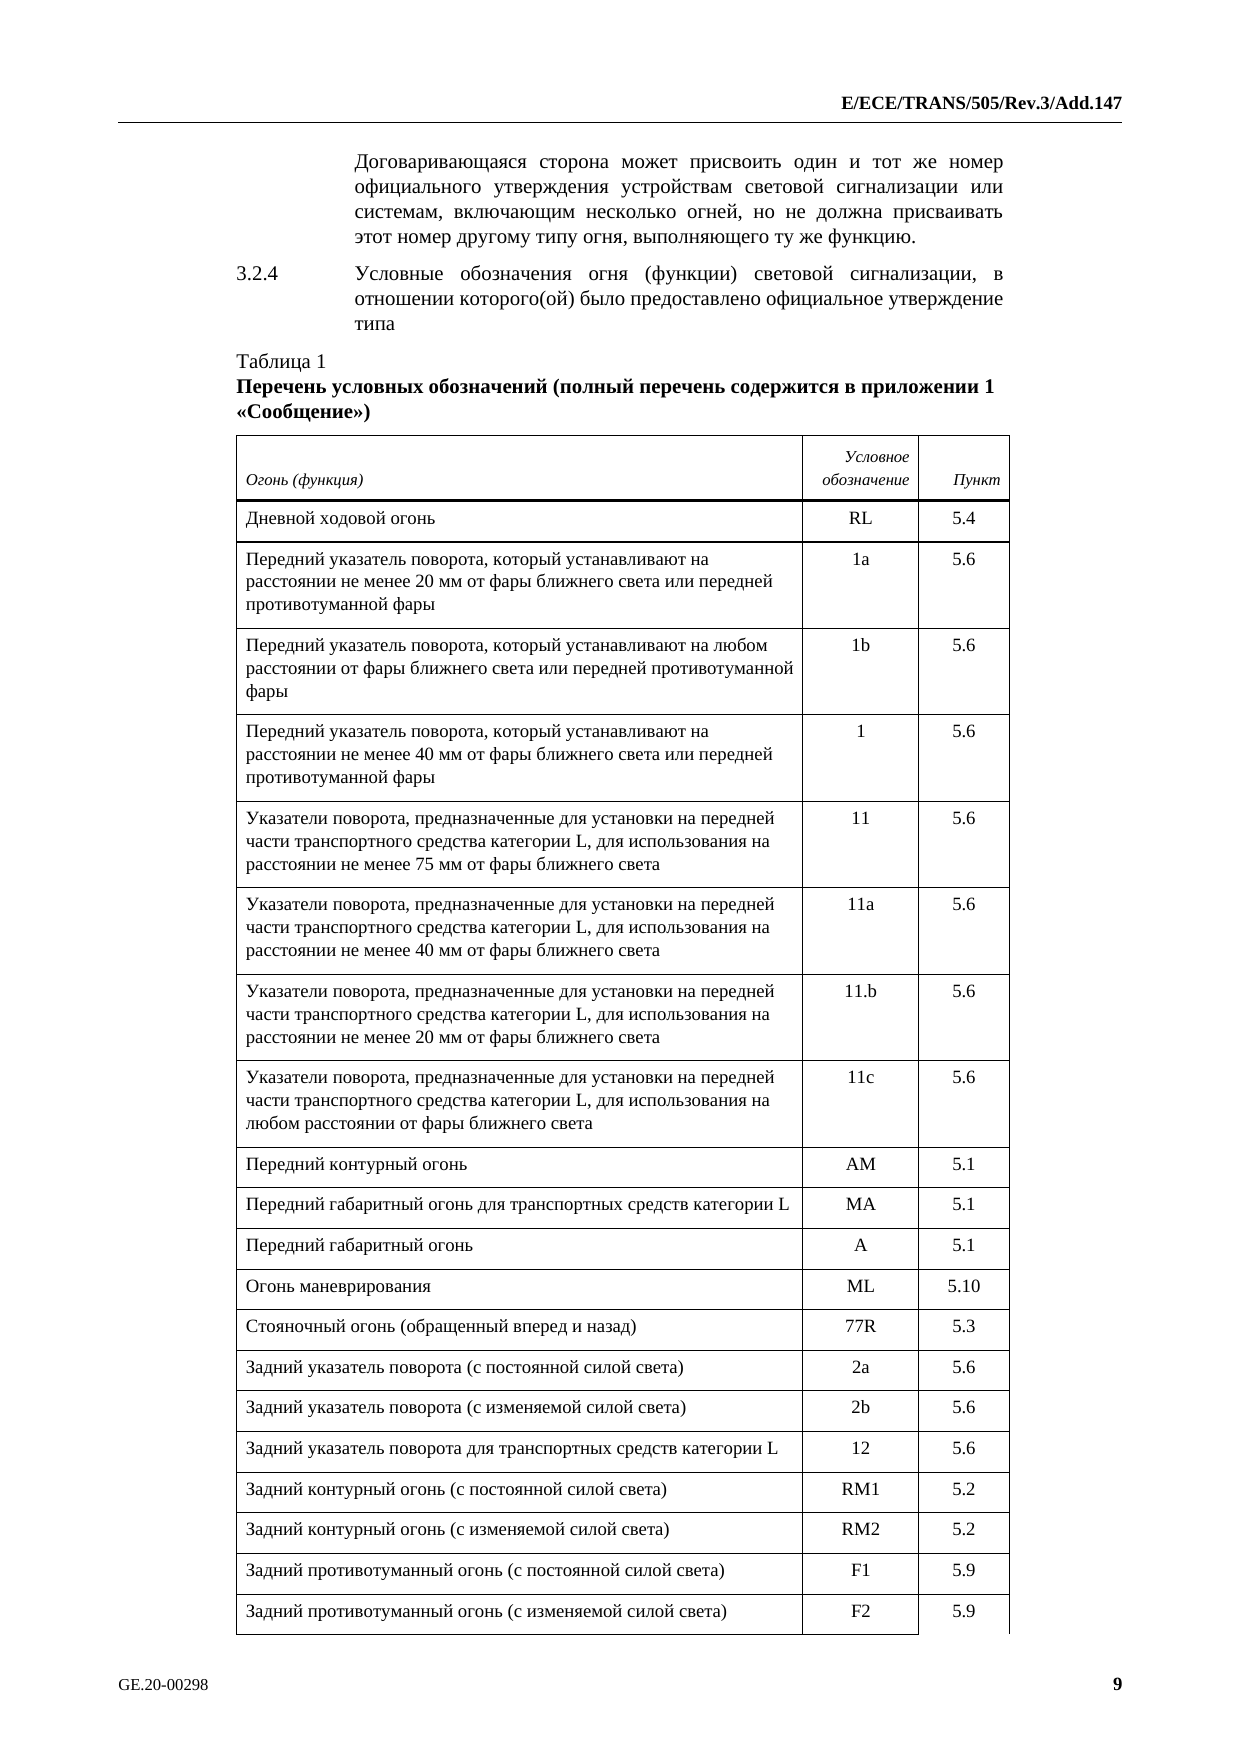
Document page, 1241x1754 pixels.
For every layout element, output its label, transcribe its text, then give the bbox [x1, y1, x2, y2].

table_cell 5.2 [919, 1513, 1009, 1553]
table_cell RM2 [803, 1513, 918, 1553]
table_cell Задний противотуманный огонь (с изменяемой силой света) [237, 1595, 802, 1634]
table_cell 5.6 [919, 888, 1009, 974]
table_cell AM [803, 1148, 918, 1187]
table_cell 11.b [803, 975, 918, 1060]
table_header Огонь (функция) [237, 436, 802, 499]
table_cell 11 [803, 802, 918, 887]
text Таблица 1 Перечень условных обозначений (полный перечень содержится в приложении 1 «Сообщение») [236, 348, 1004, 423]
table_cell 5.6 [919, 1391, 1009, 1431]
table_cell A [803, 1229, 918, 1268]
table_cell 5.1 [919, 1229, 1009, 1268]
table_cell F1 [803, 1554, 918, 1593]
table_cell 5.4 [919, 502, 1009, 541]
table_cell 5.6 [919, 975, 1009, 1060]
table_cell 5.6 [919, 715, 1009, 801]
table_cell Передний указатель поворота, который устанавливают на расстоянии не менее 20 мм от фары ближнего света или передней противотуманной фары [237, 543, 802, 628]
table_cell 5.6 [919, 1432, 1009, 1472]
table_cell 5.1 [919, 1188, 1009, 1228]
table_cell Задний контурный огонь (с изменяемой силой света) [237, 1513, 802, 1553]
text Договаривающаяся сторона может присвоить один и тот же номер официального утверждения устройствам световой сигнализации или системам, включающим несколько огней, но не должна присваивать этот номер другому типу огня, выполняющего ту же функцию. [354, 148, 1004, 248]
table_cell 5.2 [919, 1473, 1009, 1512]
table_cell ML [803, 1270, 918, 1309]
table_cell 11а [803, 888, 918, 974]
table_cell RL [803, 502, 918, 541]
table_cell 5.9 [919, 1595, 1009, 1634]
table_cell Передний указатель поворота, который устанавливают на любом расстоянии от фары ближнего света или передней противотуманной фары [237, 629, 802, 714]
table_cell 5.1 [919, 1148, 1009, 1187]
table_cell 11с [803, 1061, 918, 1147]
table_cell 5.3 [919, 1310, 1009, 1350]
table_cell 1 [803, 715, 918, 801]
table_cell 5.10 [919, 1270, 1009, 1309]
table_cell Задний контурный огонь (с постоянной силой света) [237, 1473, 802, 1512]
table_cell 2b [803, 1391, 918, 1431]
table_cell 5.6 [919, 629, 1009, 714]
table_cell Задний противотуманный огонь (с постоянной силой света) [237, 1554, 802, 1593]
table_cell 5.6 [919, 1351, 1009, 1390]
table_header Пункт [919, 436, 1009, 499]
table_cell 5.9 [919, 1554, 1009, 1593]
table_cell Указатели поворота, предназначенные для установки на передней части транспортного средства категории L, для использования на любом расстоянии от фары ближнего света [237, 1061, 802, 1147]
table_cell 1a [803, 543, 918, 628]
table_cell Передний указатель поворота, который устанавливают на расстоянии не менее 40 мм от фары ближнего света или передней противотуманной фары [237, 715, 802, 801]
table_cell 5.6 [919, 1061, 1009, 1147]
table_cell 77R [803, 1310, 918, 1350]
table_cell Указатели поворота, предназначенные для установки на передней части транспортного средства категории L, для использования на расстоянии не менее 20 мм от фары ближнего света [237, 975, 802, 1060]
table_cell Задний указатель поворота (с изменяемой силой света) [237, 1391, 802, 1431]
table_cell Передний габаритный огонь [237, 1229, 802, 1268]
table_cell 2a [803, 1351, 918, 1390]
table_cell Указатели поворота, предназначенные для установки на передней части транспортного средства категории L, для использования на расстоянии не менее 40 мм от фары ближнего света [237, 888, 802, 974]
text 3.2.4 Условные обозначения огня (функции) световой сигнализации, в отношении которого(ой) было предоставлено официальное утверждение типа [236, 260, 1004, 335]
table_cell MA [803, 1188, 918, 1228]
table_cell 5.6 [919, 802, 1009, 887]
table_cell F2 [803, 1595, 918, 1634]
table_cell Дневной ходовой огонь [237, 502, 802, 541]
table_cell 1b [803, 629, 918, 714]
table_cell Передний габаритный огонь для транспортных средств категории L [237, 1188, 802, 1228]
table_cell 12 [803, 1432, 918, 1472]
table_header Условное обозначение [803, 436, 918, 499]
table_cell Огонь маневрирования [237, 1270, 802, 1309]
table_cell Передний контурный огонь [237, 1148, 802, 1187]
table_cell RM1 [803, 1473, 918, 1512]
table_cell Задний указатель поворота для транспортных средств категории L [237, 1432, 802, 1472]
table_cell 5.6 [919, 543, 1009, 628]
table_cell Стояночный огонь (обращенный вперед и назад) [237, 1310, 802, 1350]
table_cell Указатели поворота, предназначенные для установки на передней части транспортного средства категории L, для использования на расстоянии не менее 75 мм от фары ближнего света [237, 802, 802, 887]
table_cell Задний указатель поворота (с постоянной силой света) [237, 1351, 802, 1390]
